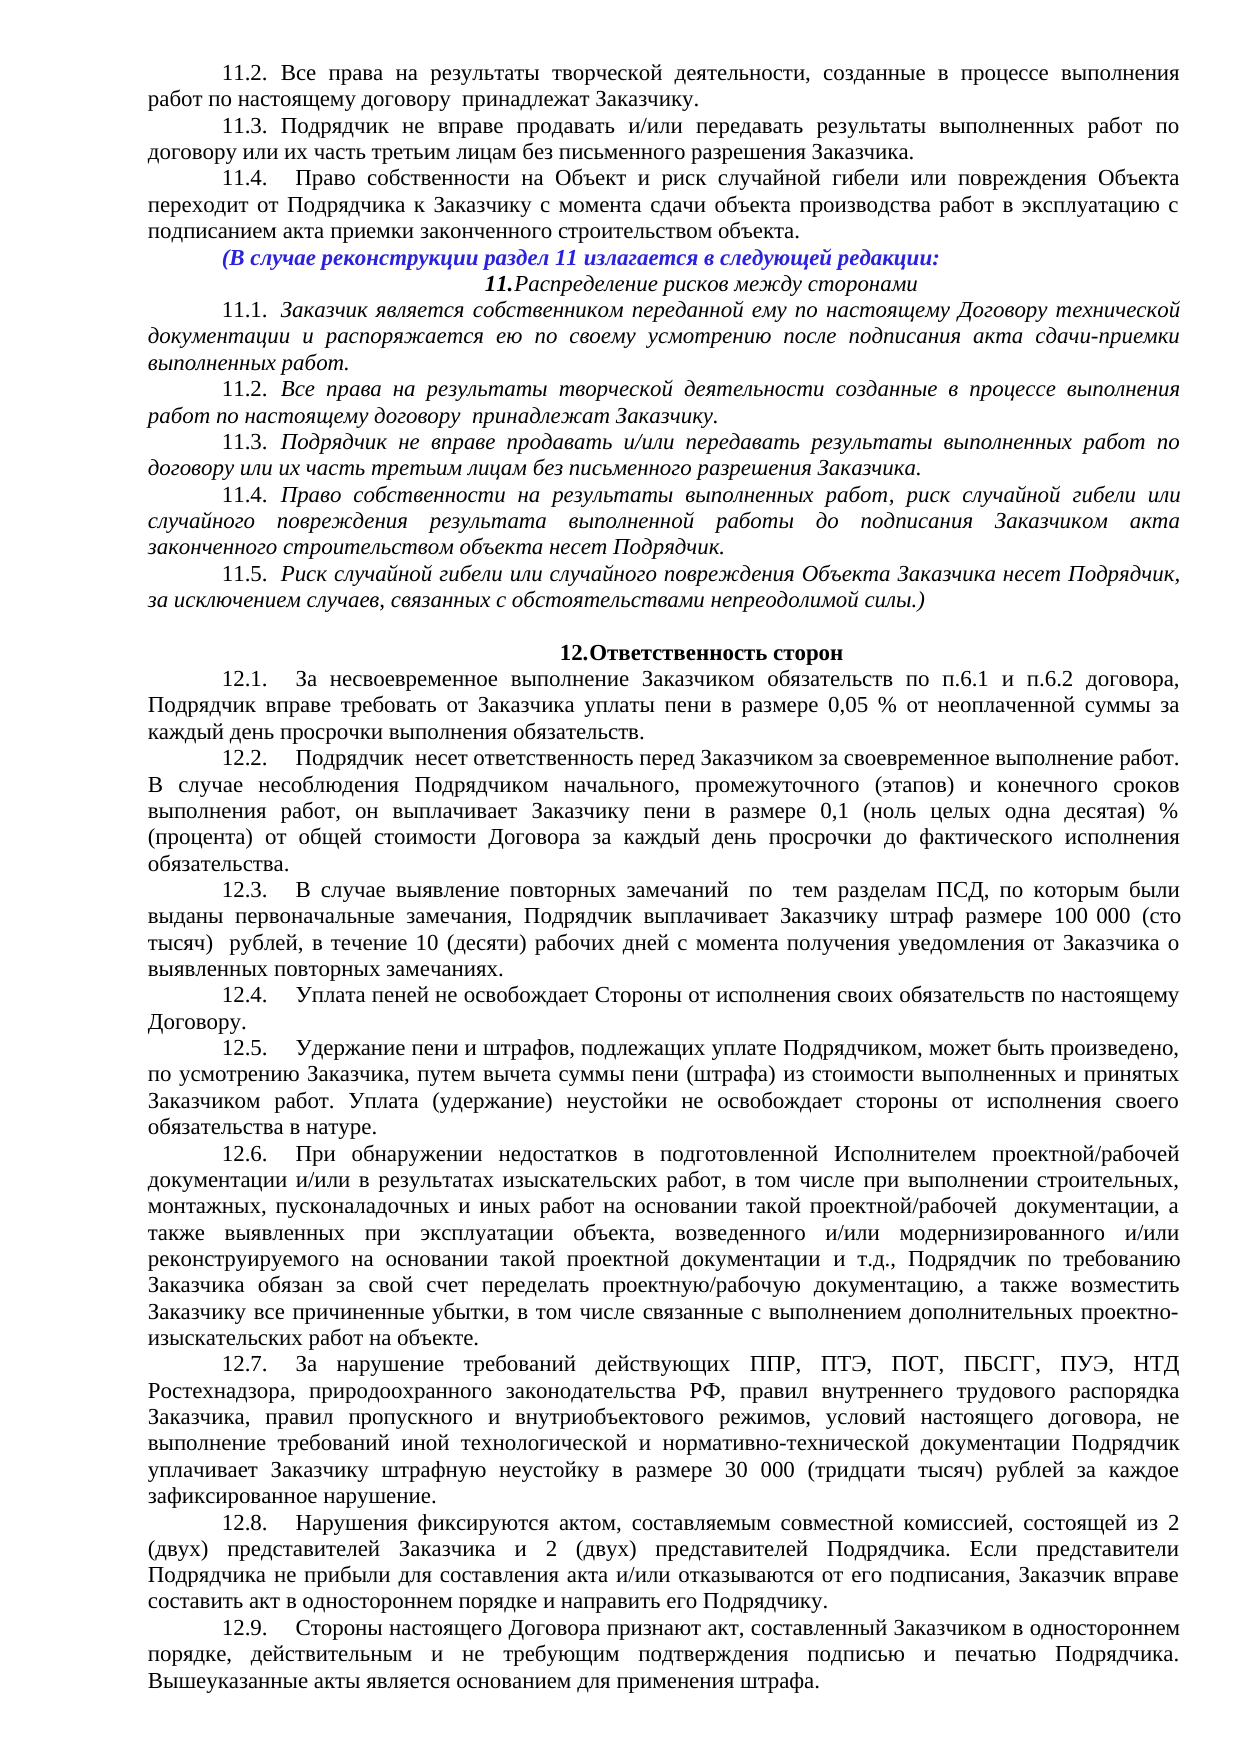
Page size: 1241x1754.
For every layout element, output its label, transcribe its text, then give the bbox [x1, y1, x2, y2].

list Стороны настоящего Договора признают акт, составленный Заказчиком в одностороннем порядке, действительным и не требующим подтверждения подписью и печатью Подрядчика. Вышеуказанные акты является основанием для применения штрафа. [148, 1614, 1181, 1693]
list Подрядчик не вправе продавать и/или передавать результаты выполненных работ по договору или их часть третьим лицам без письменного разрешения Заказчика. [148, 112, 1181, 164]
list Ответственность сторон [148, 639, 1181, 665]
list За несвоевременное выполнение Заказчиком обязательств по п.6.1 и п.6.2 договора, Подрядчик вправе требовать от Заказчика уплаты пени в размере 0,05 % от неоплаченной суммы за каждый день просрочки выполнения обязательств. [148, 665, 1181, 744]
list Все права на результаты творческой деятельности созданные в процессе выполнения работ по настоящему договору принадлежат Заказчику. [148, 375, 1181, 428]
list Право собственности на результаты выполненных работ, риск случайной гибели или случайного повреждения результата выполненной работы до подписания Заказчиком акта законченного строительством объекта несет Подрядчик. [148, 481, 1181, 560]
list Подрядчик несет ответственность перед Заказчиком за своевременное выполнение работ. В случае несоблюдения Подрядчиком начального, промежуточного (этапов) и конечного сроков выполнения работ, он выплачивает Заказчику пени в размере 0,1 (ноль целых одна десятая) % (процента) от общей стоимости Договора за каждый день просрочки до фактического исполнения обязательства. [148, 744, 1181, 876]
list Риск случайной гибели или случайного повреждения Объекта Заказчика несет Подрядчик, за исключением случаев, связанных с обстоятельствами непреодолимой силы.) [148, 560, 1181, 612]
list Распределение рисков между сторонами [148, 270, 1181, 296]
text (В случае реконструкции раздел 11 излагается в следующей редакции: [148, 243, 1181, 270]
list Нарушения фиксируются актом, составляемым совместной комиссией, состоящей из 2 (двух) представителей Заказчика и 2 (двух) представителей Подрядчика. Если представители Подрядчика не прибыли для составления акта и/или отказываются от его подписания, Заказчик вправе составить акт в одностороннем порядке и направить его Подрядчику. [148, 1508, 1181, 1614]
list Удержание пени и штрафов, подлежащих уплате Подрядчиком, может быть произведено, по усмотрению Заказчика, путем вычета суммы пени (штрафа) из стоимости выполненных и принятых Заказчиком работ. Уплата (удержание) неустойки не освобождает стороны от исполнения своего обязательства в натуре. [148, 1034, 1181, 1139]
list При обнаружении недостатков в подготовленной Исполнителем проектной/рабочей документации и/или в результатах изыскательских работ, в том числе при выполнении строительных, монтажных, пусконаладочных и иных работ на основании такой проектной/рабочей документации, а также выявленных при эксплуатации объекта, возведенного и/или модернизированного и/или реконструируемого на основании такой проектной документации и т.д., Подрядчик по требованию Заказчика обязан за свой счет переделать проектную/рабочую документацию, а также возместить Заказчику все причиненные убытки, в том числе связанные с выполнением дополнительных проектно-изыскательских работ на объекте. [148, 1139, 1181, 1350]
list Все права на результаты творческой деятельности, созданные в процессе выполнения работ по настоящему договору принадлежат Заказчику. [148, 59, 1181, 112]
list За нарушение требований действующих ППР, ПТЭ, ПОТ, ПБСГГ, ПУЭ, НТД Ростехнадзора, природоохранного законодательства РФ, правил внутреннего трудового распорядка Заказчика, правил пропускного и внутриобъектового режимов, условий настоящего договора, не выполнение требований иной технологической и нормативно-технической документации Подрядчик уплачивает Заказчику штрафную неустойку в размере 30 000 (тридцати тысяч) рублей за каждое зафиксированное нарушение. [148, 1350, 1181, 1508]
list Уплата пеней не освобождает Стороны от исполнения своих обязательств по настоящему Договору. [148, 981, 1181, 1034]
list Право собственности на Объект и риск случайной гибели или повреждения Объекта переходит от Подрядчика к Заказчику с момента сдачи объекта производства работ в эксплуатацию с подписанием акта приемки законченного строительством объекта. [148, 164, 1181, 243]
list В случае выявление повторных замечаний по тем разделам ПСД, по которым были выданы первоначальные замечания, Подрядчик выплачивает Заказчику штраф размере 100 000 (сто тысяч) рублей, в течение 10 (десяти) рабочих дней с момента получения уведомления от Заказчика о выявленных повторных замечаниях. [148, 876, 1181, 981]
list Подрядчик не вправе продавать и/или передавать результаты выполненных работ по договору или их часть третьим лицам без письменного разрешения Заказчика. [148, 428, 1181, 481]
